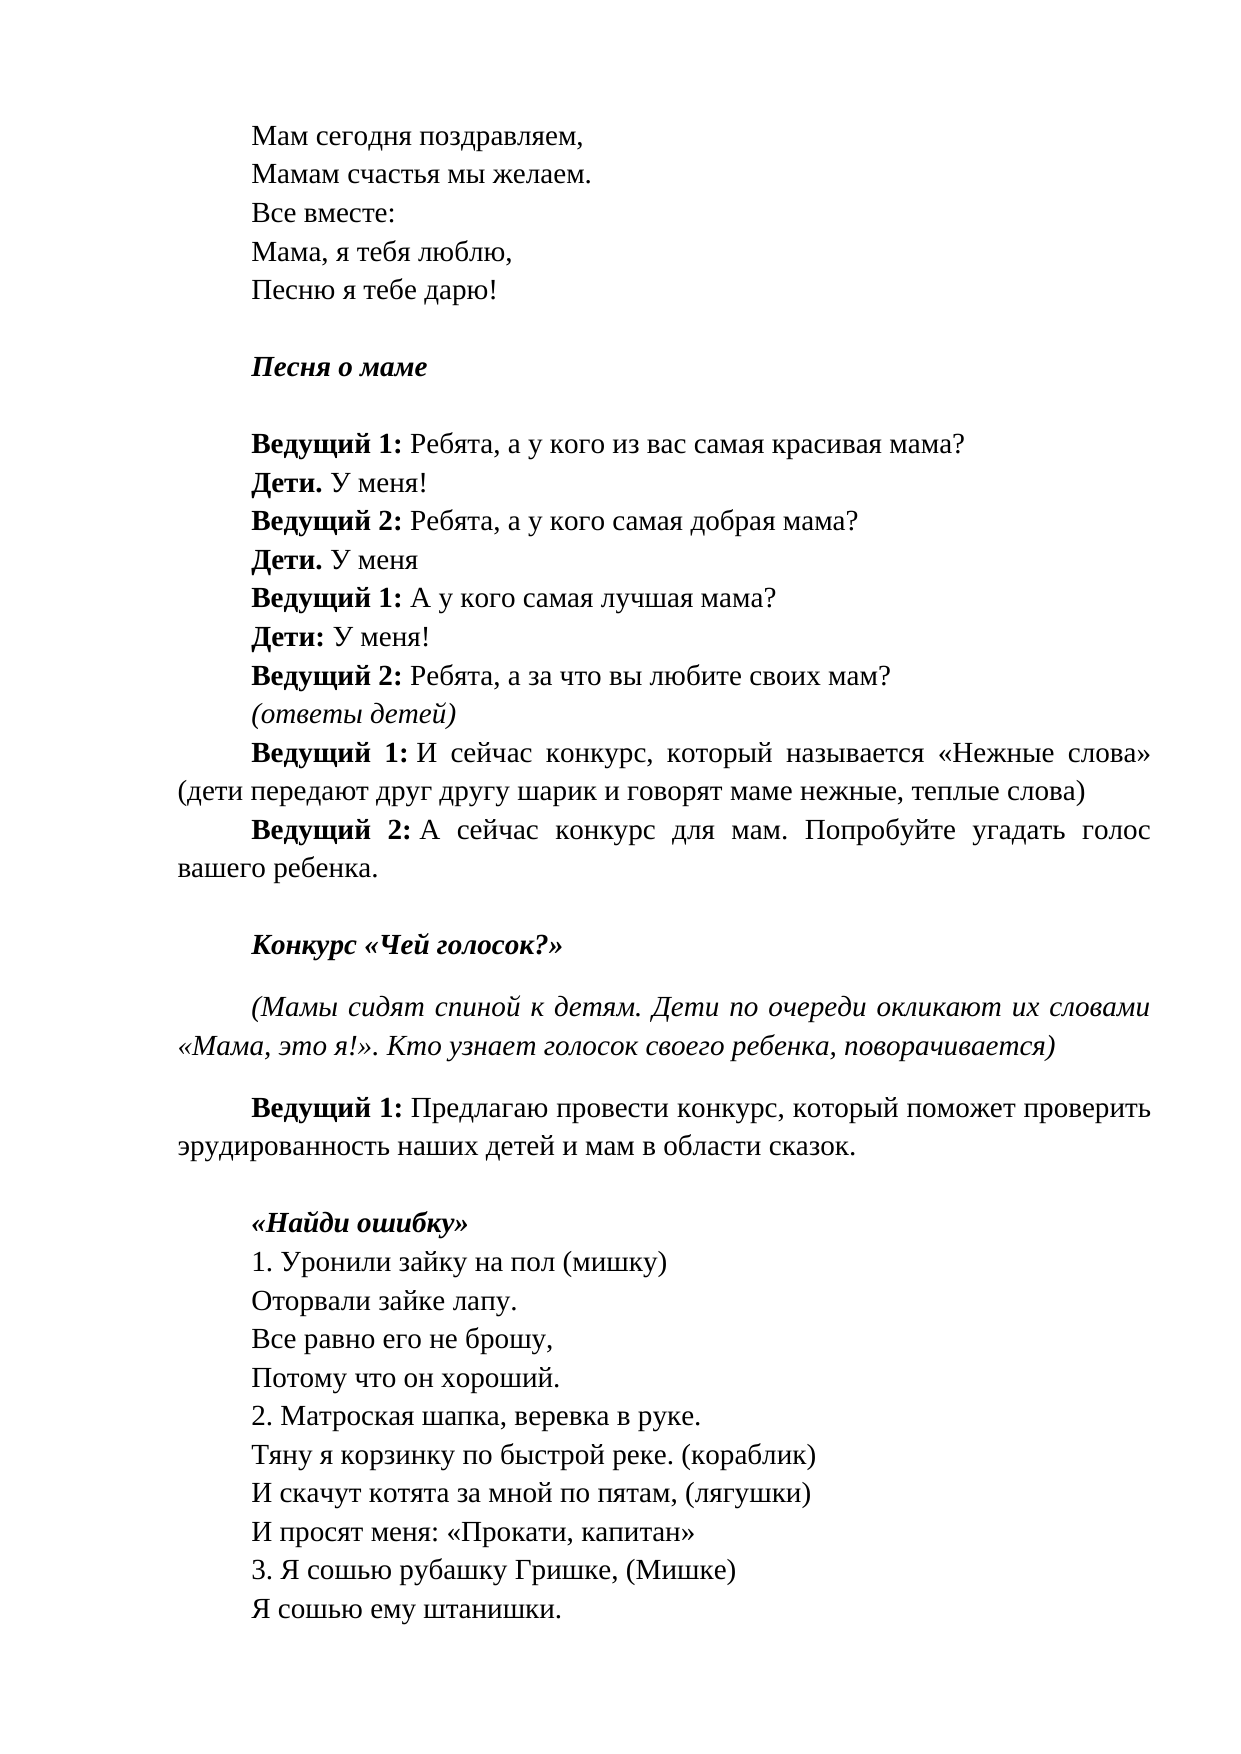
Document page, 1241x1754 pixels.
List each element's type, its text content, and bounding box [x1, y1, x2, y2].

text Конкурс «Чей голосок?» [177, 927, 1152, 961]
text Дети. У меня [177, 542, 1152, 576]
text Я сошью ему штанишки. [177, 1591, 1152, 1624]
text 1. Уронили зайку на пол (мишку) [177, 1244, 1152, 1278]
text 2. Матроская шапка, веревка в руке. [177, 1398, 1152, 1432]
text Ведущий 1: И сейчас конкурс, который называется «Нежные слова» (дети передают друг другу шарик и говорят маме нежные, теплые слова) [177, 735, 1152, 807]
text 3. Я сошью рубашку Гришке, (Мишке) [177, 1552, 1152, 1586]
text Ведущий 1: Ребята, а у кого из вас самая красивая мама? [177, 426, 1152, 460]
text Песню я тебе дарю! [177, 272, 1152, 306]
text Ведущий 2: Ребята, а у кого самая добрая мама? [177, 503, 1152, 537]
text Мамам счастья мы желаем. [177, 157, 1152, 190]
text Ведущий 2: А сейчас конкурс для мам. Попробуйте угадать голос вашего ребенка. [177, 812, 1152, 884]
text Дети: У меня! [177, 619, 1152, 653]
text Оторвали зайке лапу. [177, 1283, 1152, 1316]
text «Найди ошибку» [177, 1206, 1152, 1239]
text (Мамы сидят спиной к детям. Дети по очереди окликают их словами «Мама, это я!». Кто узнает голосок своего ребенка, поворачивается) [177, 989, 1152, 1062]
text Песня о маме [177, 349, 1152, 383]
text Все вместе: [177, 195, 1152, 229]
text Ведущий 1: А у кого самая лучшая мама? [177, 581, 1152, 614]
text Все равно его не брошу, [177, 1321, 1152, 1355]
text Дети. У меня! [177, 465, 1152, 498]
text Мама, я тебя люблю, [177, 234, 1152, 267]
text Мам сегодня поздравляем, [177, 118, 1152, 152]
text Ведущий 1: Предлагаю провести конкурс, который поможет проверить эрудированность наших детей и мам в области сказок. [177, 1090, 1152, 1162]
text И скачут котята за мной по пятам, (лягушки) [177, 1475, 1152, 1509]
text Тяну я корзинку по быстрой реке. (кораблик) [177, 1437, 1152, 1470]
text Ведущий 2: Ребята, а за что вы любите своих мам? [177, 658, 1152, 691]
text И просят меня: «Прокати, капитан» [177, 1514, 1152, 1547]
text (ответы детей) [177, 696, 1152, 730]
text Потому что он хороший. [177, 1360, 1152, 1393]
